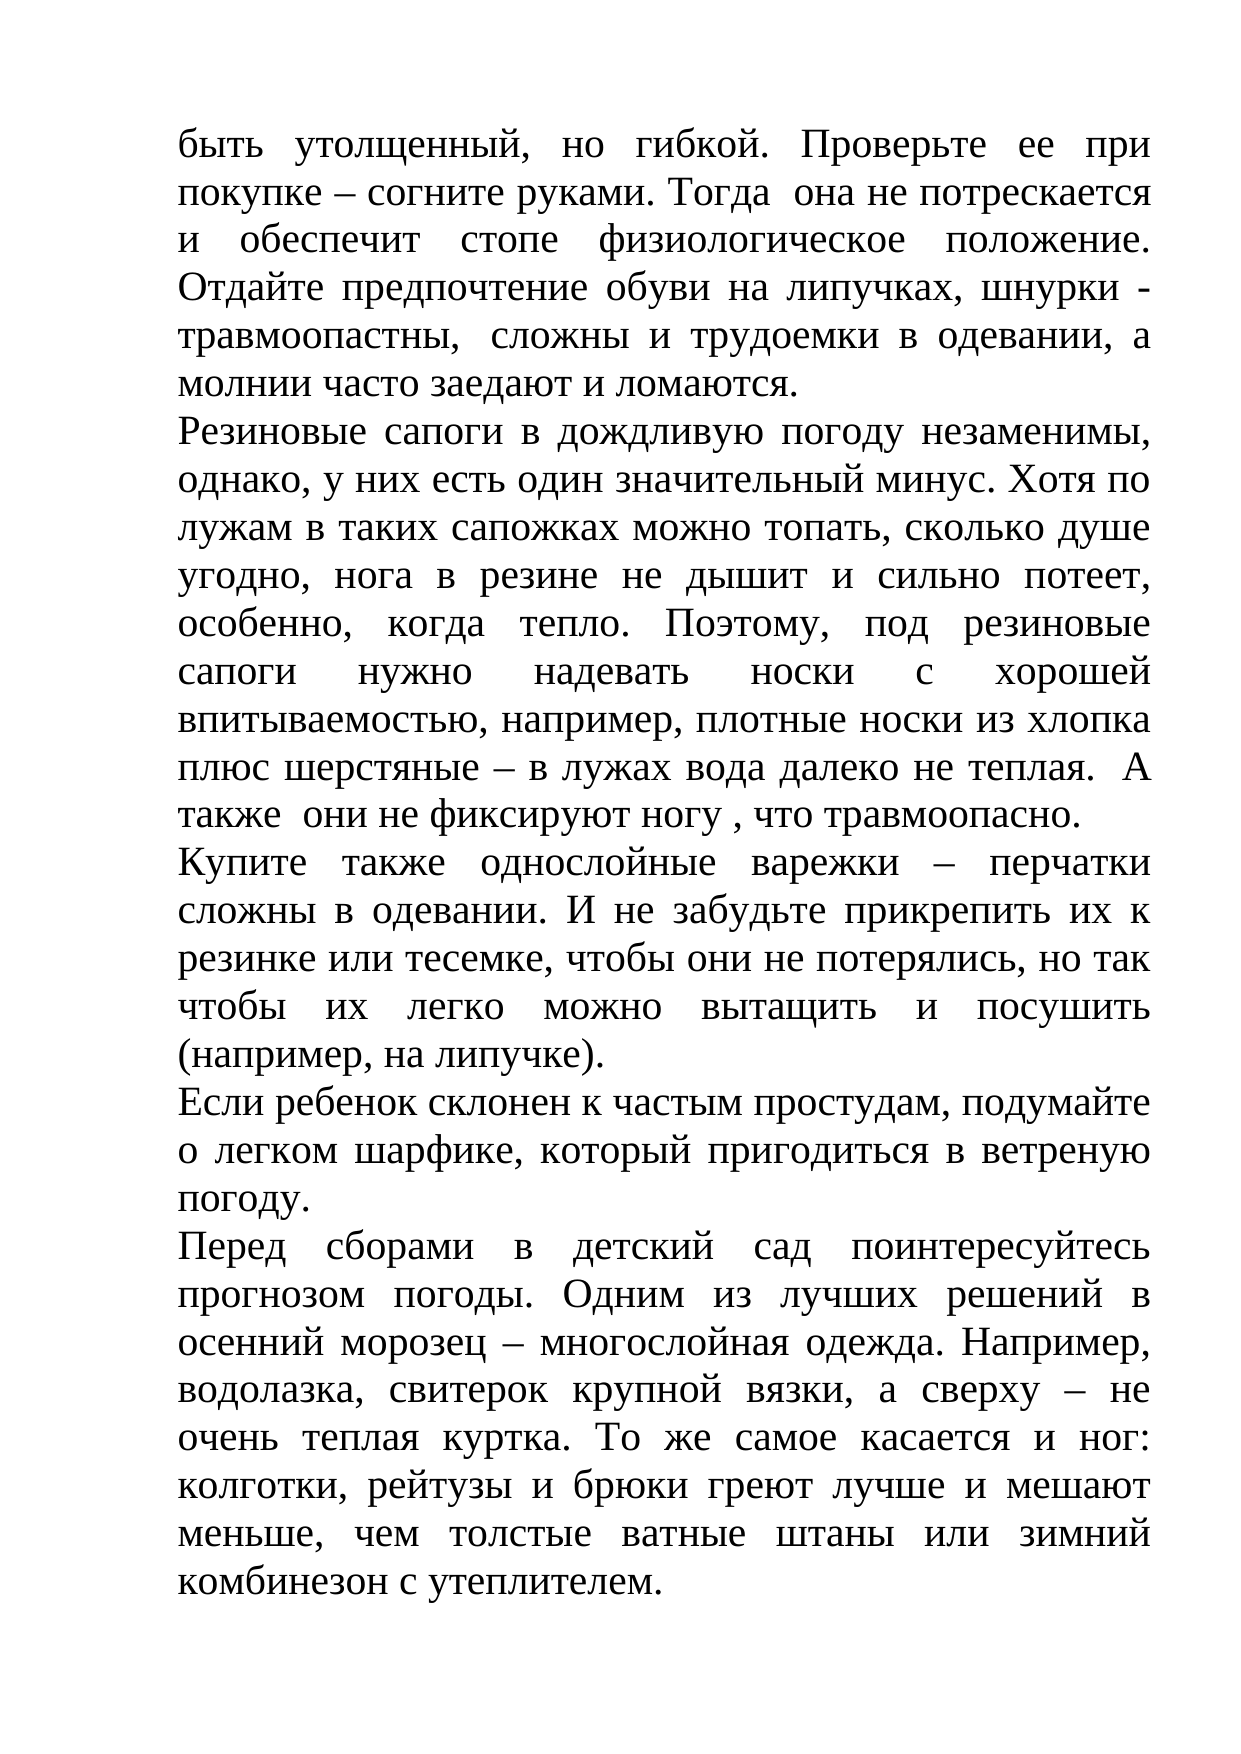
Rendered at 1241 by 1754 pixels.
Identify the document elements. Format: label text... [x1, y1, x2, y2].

text Купите также однослойные варежки – перчатки сложны в одевании. И не забудьте прикрепить их к резинке или тесемке, чтобы они не потерялись, но так чтобы их легко можно вытащить и посушить (например, на липучке). [177, 837, 1152, 1076]
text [177, 118, 1152, 406]
text Перед сборами в детский сад поинтересуйтесь прогнозом погоды. Одним из лучших решений в осенний морозец – многослойная одежда. Например, водолазка, свитерок крупной вязки, а сверху – не очень теплая куртка. То же самое касается и ног: колготки, рейтузы и брюки греют лучше и мешают меньше, чем толстые ватные штаны или зимний комбинезон с утеплителем. [177, 1220, 1152, 1603]
text Резиновые сапоги в дождливую погоду незаменимы, однако, у них есть один значительный минус. Хотя по лужам в таких сапожках можно топать, сколько душе угодно, нога в резине не дышит и сильно потеет, особенно, когда тепло. Поэтому, под резиновые сапоги нужно надевать носки с хорошей впитываемостью, например, плотные носки из хлопка плюс шерстяные – в лужах вода далеко не теплая. А также они не фиксируют ногу , что травмоопасно. [177, 406, 1152, 837]
text Если ребенок склонен к частым простудам, подумайте о легком шарфике, который пригодиться в ветреную погоду. [177, 1076, 1152, 1220]
